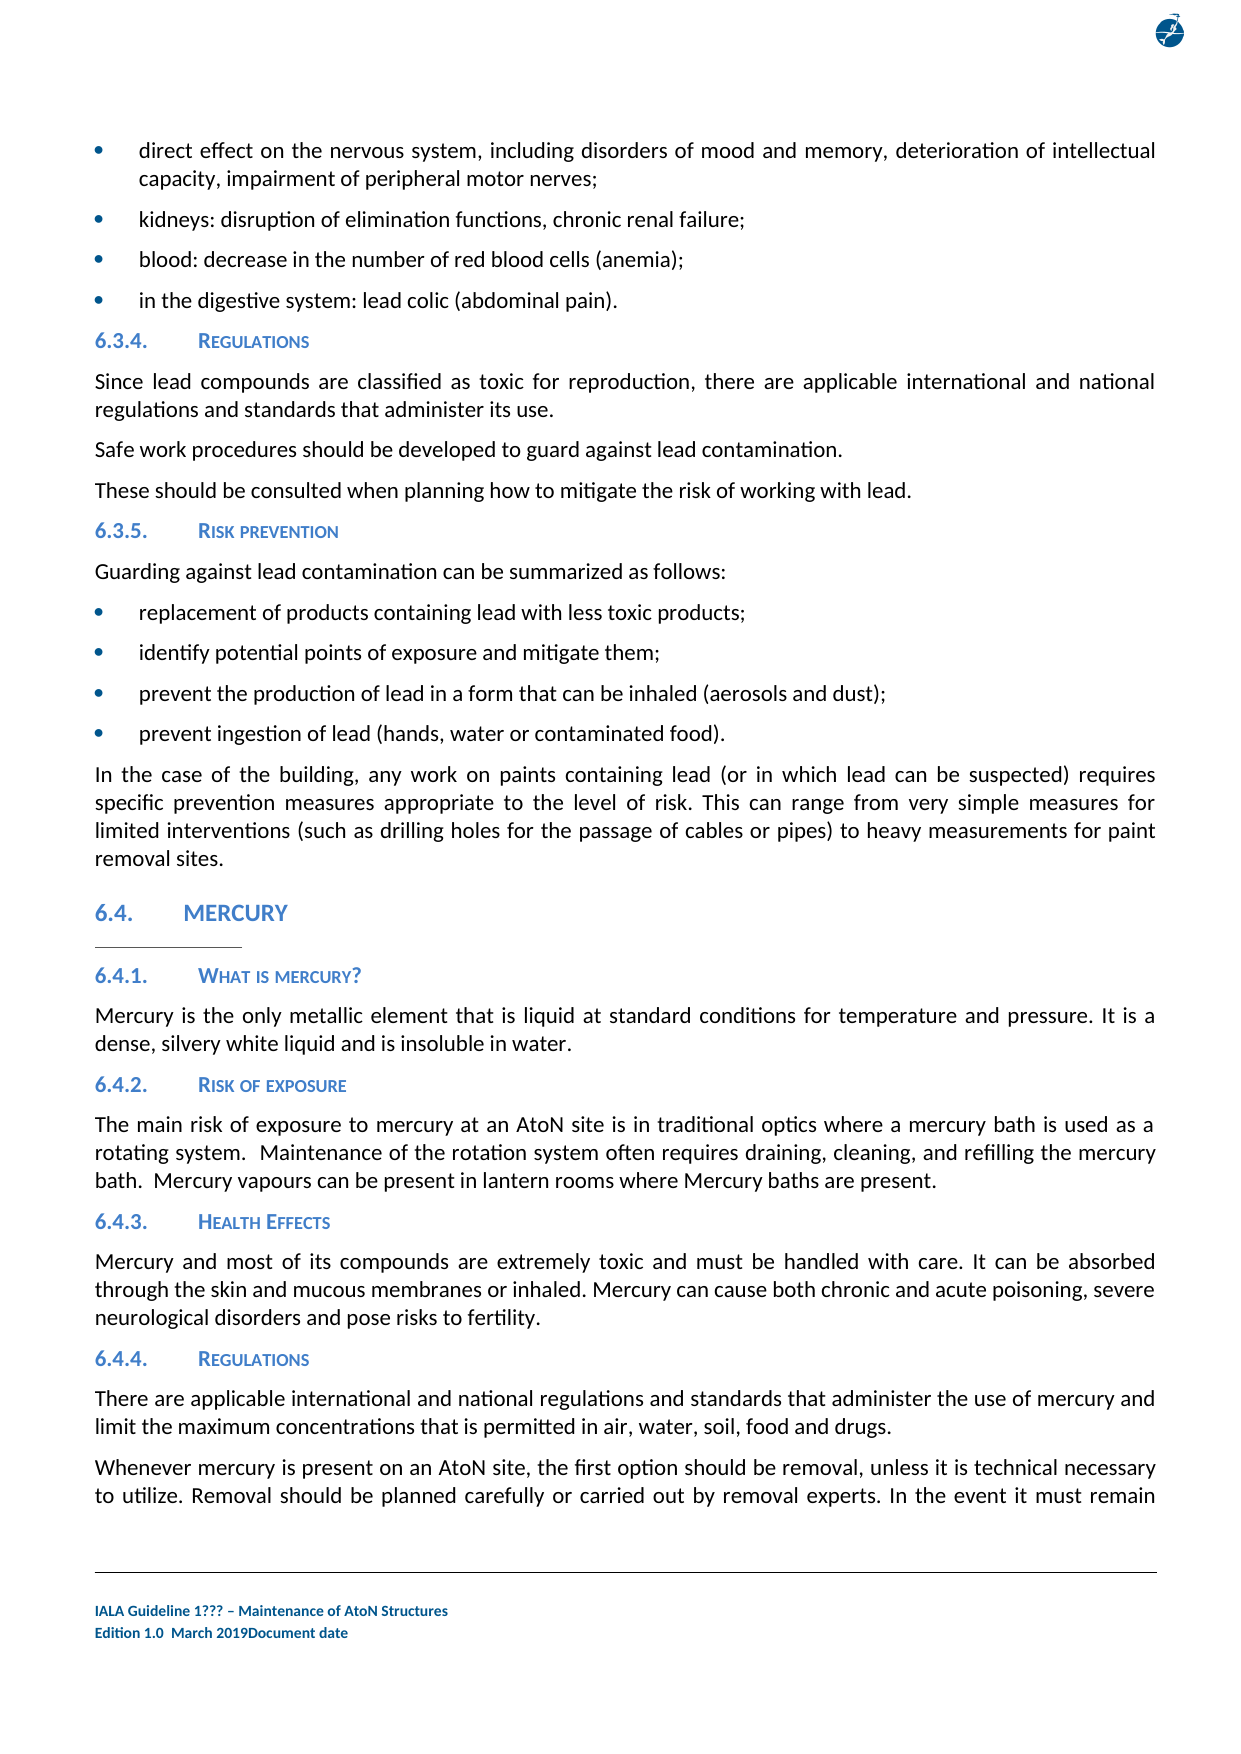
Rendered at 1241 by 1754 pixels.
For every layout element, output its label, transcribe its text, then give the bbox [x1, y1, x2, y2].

text These should be consulted when planning how to mitigate the risk of working with lead. [94, 476, 1157, 504]
subtitle Risk of exposure [94, 1070, 1157, 1098]
text kidneys: disruption of elimination functions, chronic renal failure; [94, 205, 1157, 233]
picture [1124, 0, 1241, 82]
text replacement of products containing lead with less toxic products; [94, 598, 1157, 626]
text prevent the production of lead in a form that can be inhaled (aerosols and dust); [94, 679, 1157, 707]
text Safe work procedures should be developed to guard against lead contamination. [94, 436, 1157, 464]
text In the case of the building, any work on paints containing lead (or in which lead can be suspected) requires specific prevention measures appropriate to the level of risk. This can range from very simple measures for limited interventions (such as drilling holes for the passage of cables or pipes) to heavy measurements for paint removal sites. [94, 760, 1157, 872]
text direct effect on the nervous system, including disorders of mood and memory, deterioration of intellectual capacity, impairment of peripheral motor nerves; [94, 136, 1157, 192]
text prevent ingestion of lead (hands, water or contaminated food). [94, 719, 1157, 747]
subtitle Regulations [94, 327, 1157, 354]
subtitle Regulations [94, 1344, 1157, 1372]
text in the digestive system: lead colic (abdominal pain). [94, 286, 1157, 314]
subtitle Health Effects [94, 1207, 1157, 1235]
text Mercury is the only metallic element that is liquid at standard conditions for temperature and pressure. It is a dense, silvery white liquid and is insoluble in water. [94, 1001, 1157, 1057]
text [94, 1453, 1157, 1509]
text The main risk of exposure to mercury at an AtoN site is in traditional optics where a mercury bath is used as a rotating system. Maintenance of the rotation system often requires draining, cleaning, and refilling the mercury bath. Mercury vapours can be present in lantern rooms where Mercury baths are present. [94, 1110, 1157, 1194]
text Mercury and most of its compounds are extremely toxic and must be handled with care. It can be absorbed through the skin and mucous membranes or inhaled. Mercury can cause both chronic and acute poisoning, severe neurological disorders and pose risks to fertility. [94, 1247, 1157, 1331]
subtitle Mercury [94, 897, 1157, 927]
text Guarding against lead contamination can be summarized as follows: [94, 557, 1157, 585]
text blood: decrease in the number of red blood cells (anemia); [94, 246, 1157, 273]
text identify potential points of exposure and mitigate them; [94, 638, 1157, 666]
subtitle Risk prevention [94, 517, 1157, 545]
subtitle What is mercury? [94, 961, 1157, 989]
text There are applicable international and national regulations and standards that administer the use of mercury and limit the maximum concentrations that is permitted in air, water, soil, food and drugs. [94, 1384, 1157, 1441]
text Since lead compounds are classified as toxic for reproduction, there are applicable international and national regulations and standards that administer its use. [94, 367, 1157, 423]
